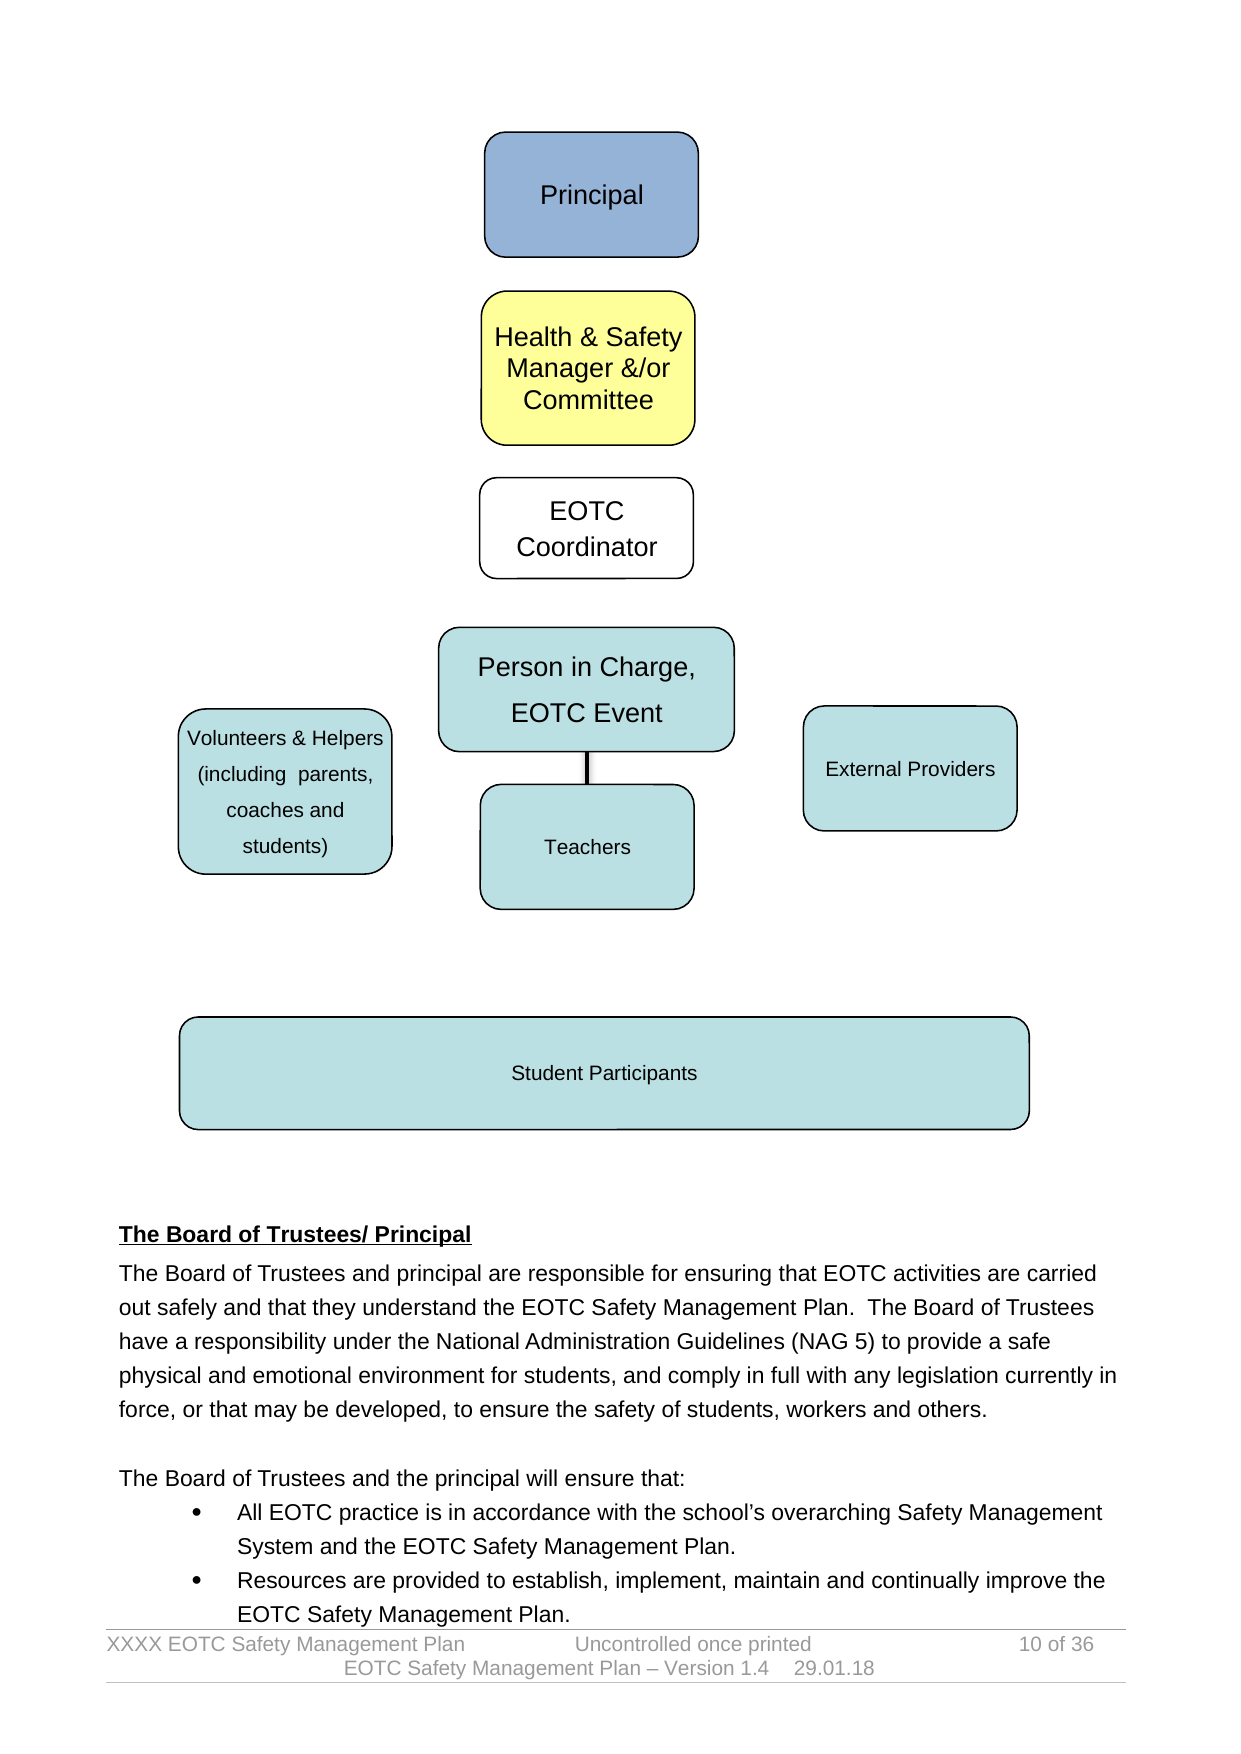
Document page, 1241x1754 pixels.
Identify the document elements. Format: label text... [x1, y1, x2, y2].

list The Board of Trustees and the principal will ensure that: [119, 1465, 1121, 1491]
list Resources are provided to establish, implement, maintain and continually improve the EOTC Safety Management Plan. [193, 1567, 1121, 1628]
list The Board of Trustees and principal are responsible for ensuring that EOTC activities are carried out safely and that they understand the EOTC Safety Management Plan. The Board of Trustees have a responsibility under the National Administration Guidelines (NAG 5) to provide a safe physical and emotional environment for students, and comply in full with any legislation currently in force, or that may be developed, to ensure the safety of students, workers and others. [119, 1260, 1121, 1423]
list All EOTC practice is in accordance with the school’s overarching Safety Management System and the EOTC Safety Management Plan. [193, 1499, 1121, 1559]
subtitle The Board of Trustees/ Principal [119, 1221, 1121, 1247]
